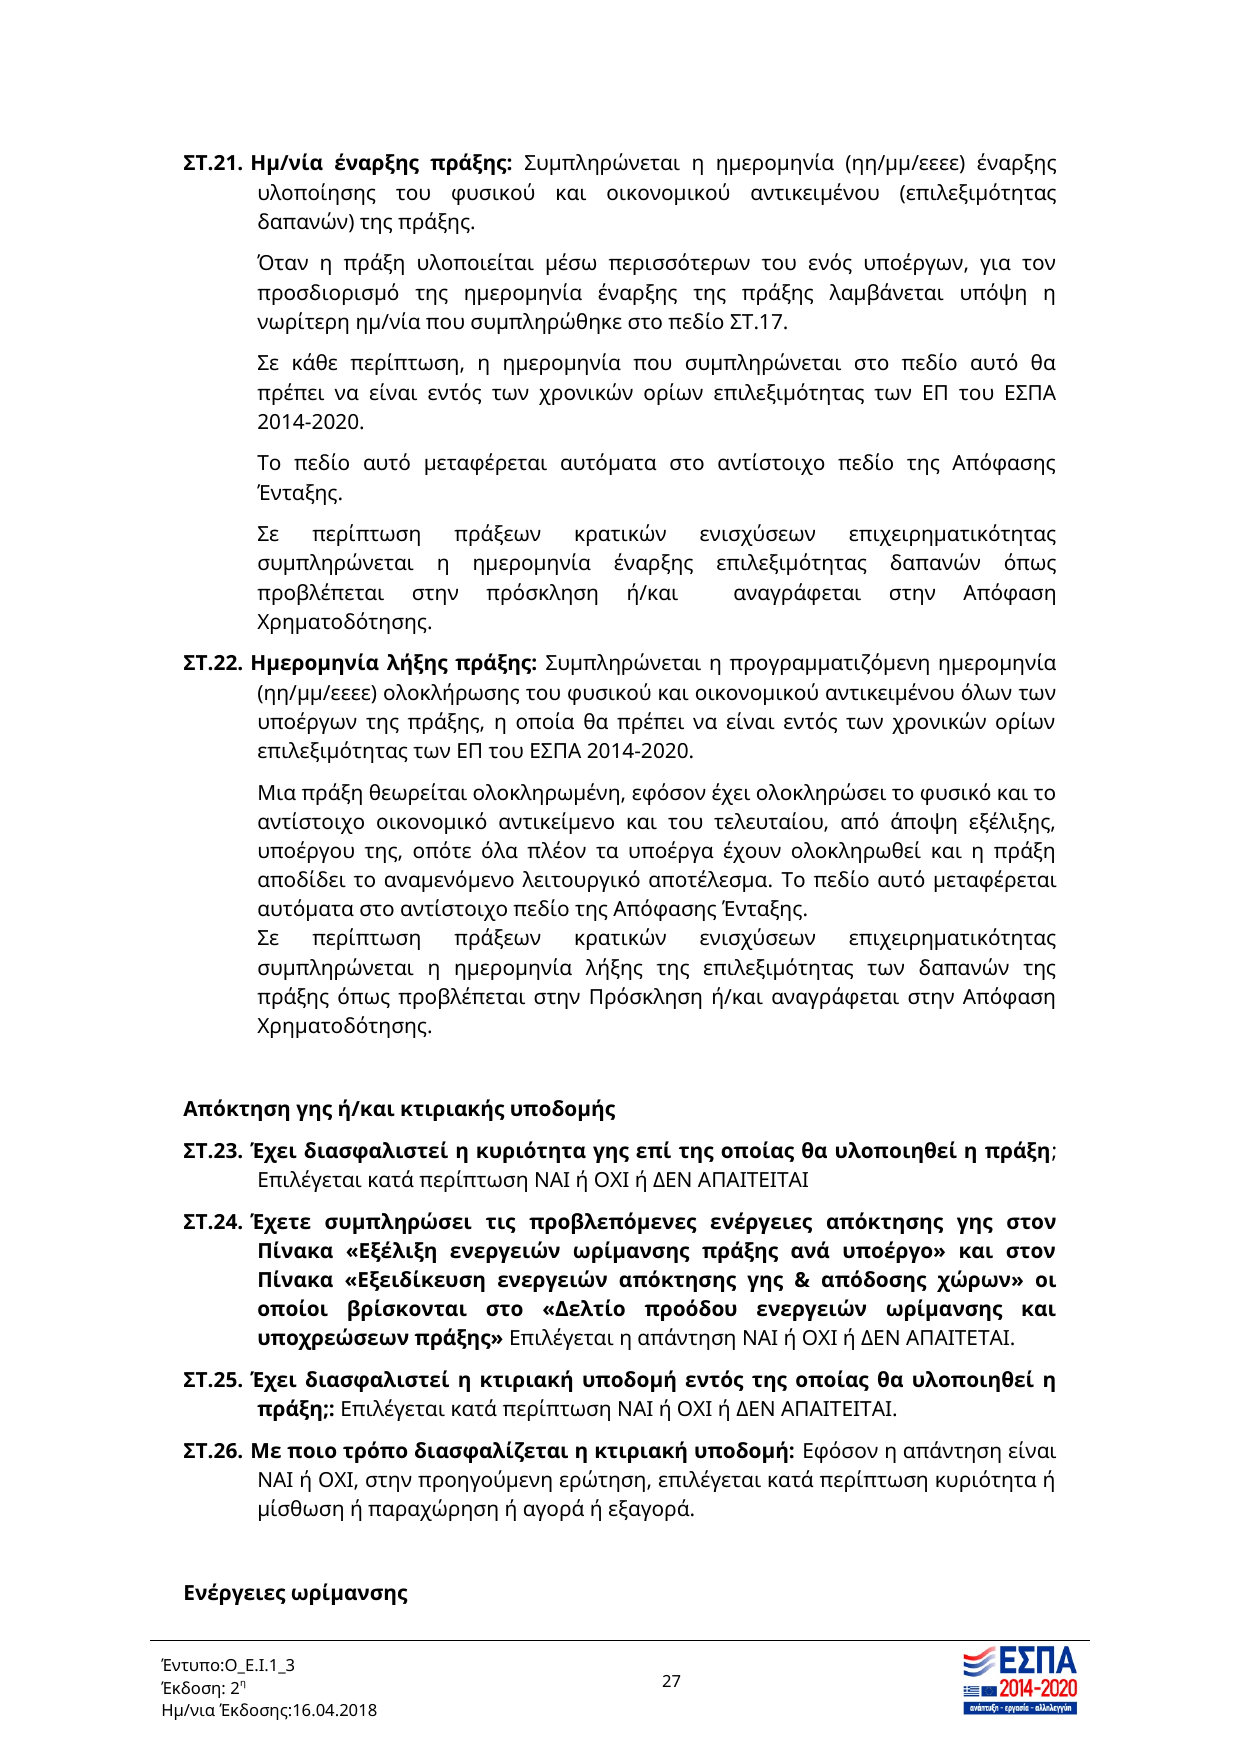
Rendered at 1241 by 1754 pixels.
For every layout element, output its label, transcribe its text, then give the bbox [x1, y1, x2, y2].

list Με ποιο τρόπο διασφαλίζεται η κτιριακή υποδομή: Εφόσον η απάντηση είναι ΝΑΙ ή ΟΧΙ, στην προηγούμενη ερώτηση, επιλέγεται κατά περίπτωση κυριότητα ή μίσθωση ή παραχώρηση ή αγορά ή εξαγορά. [183, 1435, 1057, 1523]
text Το πεδίο αυτό μεταφέρεται αυτόματα στο αντίστοιχο πεδίο της Απόφασης Ένταξης. [257, 448, 1057, 506]
text Σε περίπτωση πράξεων κρατικών ενισχύσεων επιχειρηματικότητας συμπληρώνεται η ημερομηνία έναρξης επιλεξιμότητας δαπανών όπως προβλέπεται στην πρόσκληση ή/και αναγράφεται στην Απόφαση Χρηματοδότησης. [257, 518, 1057, 635]
list Έχει διασφαλιστεί η κτιριακή υποδομή εντός της οποίας θα υλοποιηθεί η πράξη;: Επιλέγεται κατά περίπτωση ΝΑΙ ή ΟΧΙ ή ΔΕΝ ΑΠΑΙΤΕΙΤΑΙ. [183, 1364, 1057, 1423]
list Ημ/νία έναρξης πράξης: Συμπληρώνεται η ημερομηνία (ηη/μμ/εεεε) έναρξης υλοποίησης του φυσικού και οικονομικού αντικειμένου (επιλεξιμότητας δαπανών) της πράξης. [183, 148, 1057, 235]
text Ενέργειες ωρίμανσης [183, 1577, 1057, 1606]
text Όταν η πράξη υλοποιείται μέσω περισσότερων του ενός υποέργων, για τον προσδιορισμό της ημερομηνία έναρξης της πράξης λαμβάνεται υπόψη η νωρίτερη ημ/νία που συμπληρώθηκε στο πεδίο ΣΤ.17. [257, 248, 1057, 335]
picture [960, 1644, 1080, 1716]
list Έχει διασφαλιστεί η κυριότητα γης επί της οποίας θα υλοποιηθεί η πράξη; Επιλέγεται κατά περίπτωση ΝΑΙ ή ΟΧΙ ή ΔΕΝ ΑΠΑΙΤΕΙΤΑΙ [183, 1135, 1057, 1193]
text Μια πράξη θεωρείται ολοκληρωμένη, εφόσον έχει ολοκληρώσει το φυσικό και το αντίστοιχο οικονομικό αντικείμενο και του τελευταίου, από άποψη εξέλιξης, υποέργου της, οπότε όλα πλέον τα υποέργα έχουν ολοκληρωθεί και η πράξη αποδίδει το αναμενόμενο λειτουργικό αποτέλεσμα. Το πεδίο αυτό μεταφέρεται αυτόματα στο αντίστοιχο πεδίο της Απόφασης Ένταξης. [257, 777, 1057, 923]
list Ημερομηνία λήξης πράξης: Συμπληρώνεται η προγραμματιζόμενη ημερομηνία (ηη/μμ/εεεε) ολοκλήρωσης του φυσικού και οικονομικού αντικειμένου όλων των υποέργων της πράξης, η οποία θα πρέπει να είναι εντός των χρονικών ορίων επιλεξιμότητας των ΕΠ του ΕΣΠΑ 2014-2020. [183, 648, 1057, 764]
text Απόκτηση γης ή/και κτιριακής υποδομής [183, 1093, 1057, 1123]
text Σε κάθε περίπτωση, η ημερομηνία που συμπληρώνεται στο πεδίο αυτό θα πρέπει να είναι εντός των χρονικών ορίων επιλεξιμότητας των ΕΠ του ΕΣΠΑ 2014-2020. [257, 348, 1057, 435]
text Σε περίπτωση πράξεων κρατικών ενισχύσεων επιχειρηματικότητας συμπληρώνεται η ημερομηνία λήξης της επιλεξιμότητας των δαπανών της πράξης όπως προβλέπεται στην Πρόσκληση ή/και αναγράφεται στην Απόφαση Χρηματοδότησης. [257, 923, 1057, 1039]
list Έχετε συμπληρώσει τις προβλεπόμενες ενέργειες απόκτησης γης στον Πίνακα «Εξέλιξη ενεργειών ωρίμανσης πράξης ανά υποέργο» και στον Πίνακα «Εξειδίκευση ενεργειών απόκτησης γης & απόδοσης χώρων» οι οποίοι βρίσκονται στο «Δελτίο προόδου ενεργειών ωρίμανσης και υποχρεώσεων πράξης» Επιλέγεται η απάντηση ΝΑΙ ή ΟΧΙ ή ΔΕΝ ΑΠΑΙΤΕΤΑΙ. [183, 1206, 1057, 1352]
